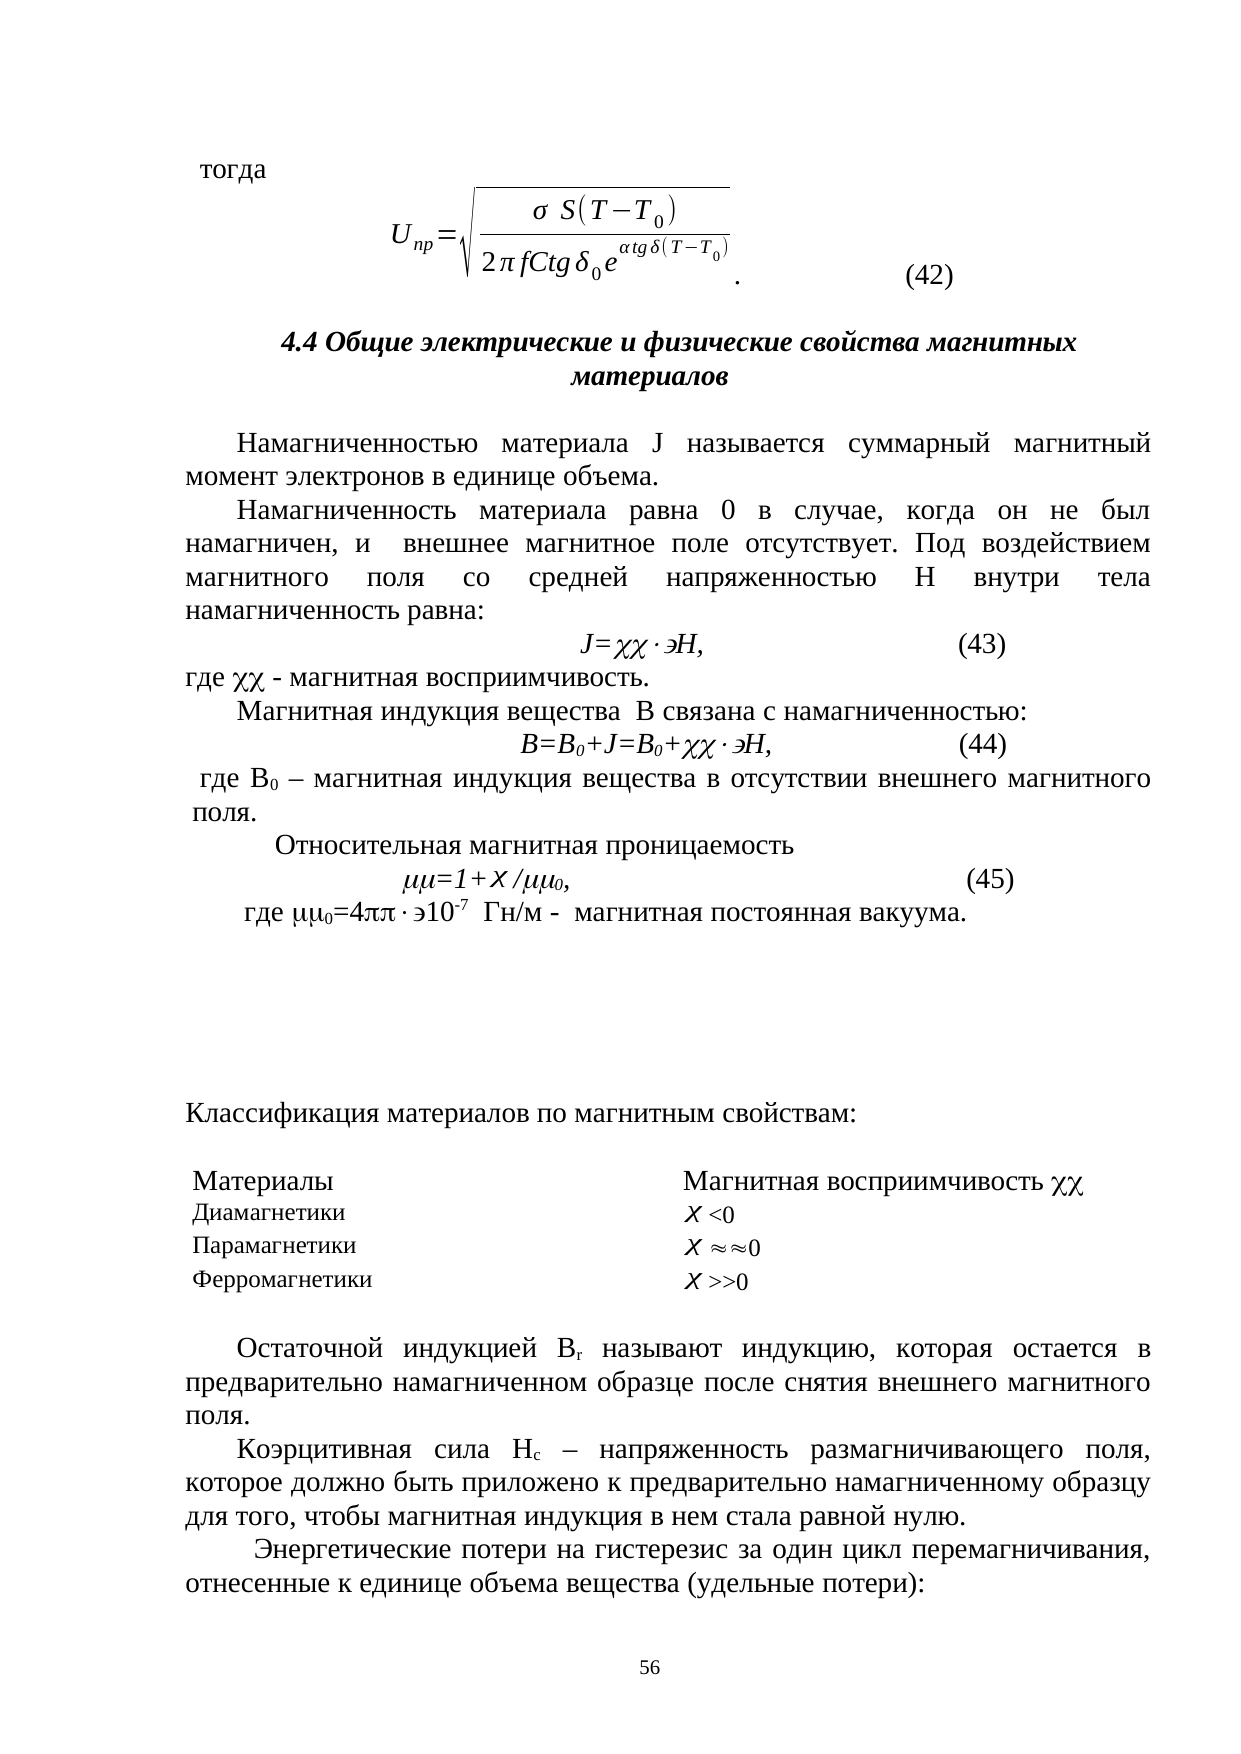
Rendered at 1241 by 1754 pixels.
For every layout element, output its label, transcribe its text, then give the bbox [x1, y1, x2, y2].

text В=В0+J=B0+c'H, (44) [185, 727, 1152, 760]
text 4.4 Общие электрические и физические свойства магнитных материалов [148, 324, 1152, 391]
table_cell >>0 [671, 1264, 1163, 1297]
table_cell <0 [671, 1196, 1163, 1230]
text Классификация материалов по магнитным свойствам: [148, 1096, 1152, 1129]
text . (42) [192, 185, 1152, 291]
text m=1+/m0, (45) [192, 861, 1152, 894]
text Коэрцитивная сила Hc – напряженность размагничивающего поля, которое должно быть приложено к предварительно намагниченному образцу для того, чтобы магнитная индукция в нем стала равной нулю. [185, 1431, 1152, 1532]
text J=c'H, (43) [185, 626, 1152, 660]
table_cell Ферромагнетики [181, 1264, 671, 1297]
table_header Магнитная восприимчивость c [671, 1163, 1163, 1196]
text Намагниченность материала равна 0 в случае, когда он не был намагничен, и внешнее магнитное поле отсутствует. Под воздействием магнитного поля со средней напряженностью Н внутри тела намагниченность равна: [185, 492, 1152, 626]
table_cell Парамагнетики [181, 1230, 671, 1263]
text Остаточной индукцией Br называют индукцию, которая остается в предварительно намагниченном образце после снятия внешнего магнитного поля. [185, 1331, 1152, 1431]
text Энергетические потери на гистерезис за один цикл перемагничивания, отнесенные к единице объема вещества (удельные потери): [185, 1532, 1152, 1599]
text тогда [192, 152, 1152, 185]
text Относительная магнитная проницаемость [148, 827, 1152, 861]
text где m0=4p'10-7 Гн/м - магнитная постоянная вакуума. [192, 894, 1152, 928]
text Магнитная индукция вещества В связана с намагниченностью: [185, 693, 1152, 727]
table_cell Диамагнетики [181, 1196, 671, 1230]
text где c - магнитная восприимчивость. [148, 660, 1152, 693]
table_header Материалы [181, 1163, 671, 1196]
table_cell »0 [671, 1230, 1163, 1263]
text Намагниченностью материала J называется суммарный магнитный момент электронов в единице объема. [185, 425, 1152, 492]
text где В0 – магнитная индукция вещества в отсутствии внешнего магнитного поля. [148, 760, 1152, 827]
